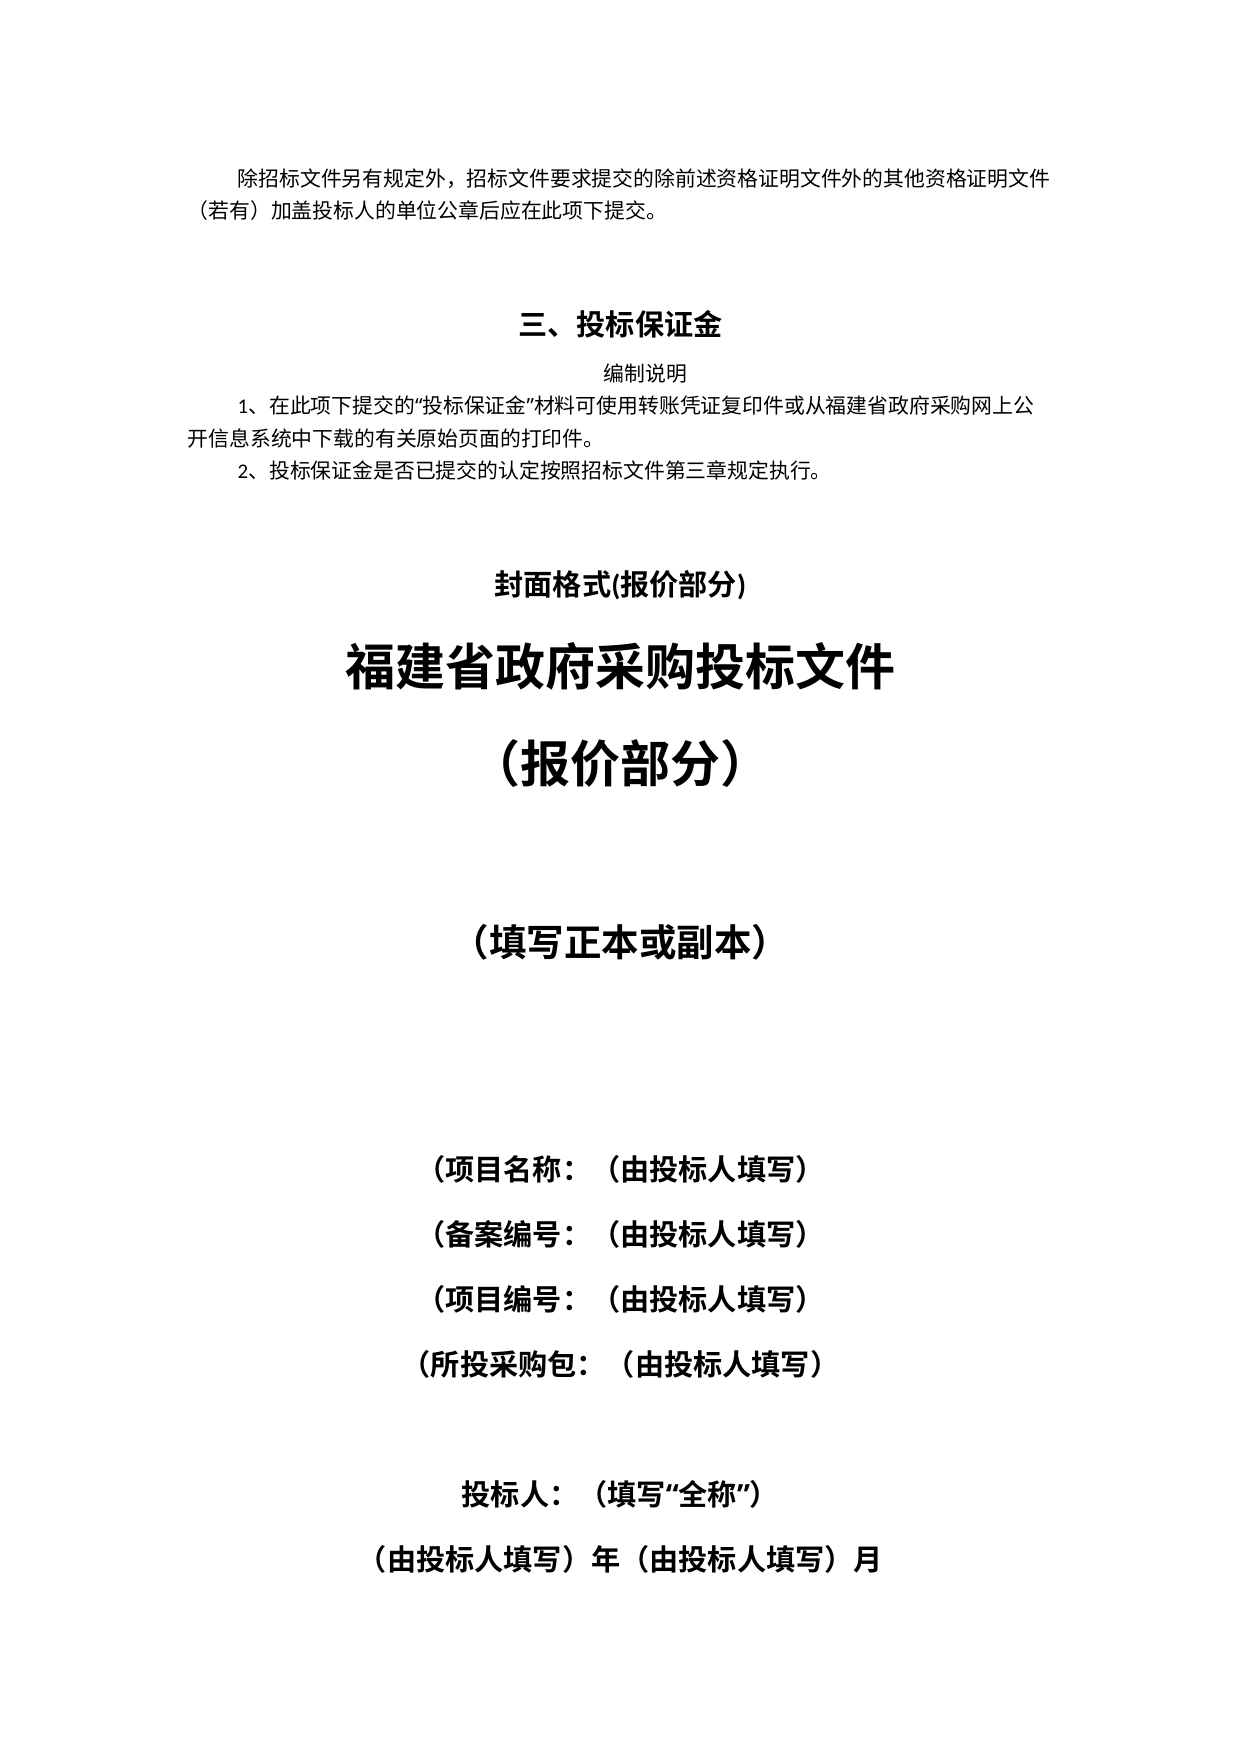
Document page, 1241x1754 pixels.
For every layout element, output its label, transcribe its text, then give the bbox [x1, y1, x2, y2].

text 除招标文件另有规定外，招标文件要求提交的除前述资格证明文件外的其他资格证明文件（若有）加盖投标人的单位公章后应在此项下提交。 [187, 162, 1053, 227]
text （填写正本或副本） [187, 909, 1053, 1137]
text 编制说明 [187, 357, 1053, 389]
text （项目编号：（由投标人填写） [187, 1267, 1053, 1332]
text 福建省政府采购投标文件 [187, 617, 1053, 714]
text 1、在此项下提交的“投标保证金”材料可使用转账凭证复印件或从福建省政府采购网上公开信息系统中下载的有关原始页面的打印件。 [187, 389, 1053, 454]
text （备案编号：（由投标人填写） [187, 1202, 1053, 1267]
text （所投采购包：（由投标人填写） [187, 1332, 1053, 1462]
text （项目名称：（由投标人填写） [187, 1137, 1053, 1202]
text 2、投标保证金是否已提交的认定按照招标文件第三章规定执行。 [187, 454, 1053, 487]
text （报价部分） [187, 714, 1053, 909]
text （由投标人填写）年（由投标人填写）月 [187, 1527, 1053, 1592]
text 投标人：（填写“全称”） [187, 1462, 1053, 1527]
text 封面格式(报价部分) [187, 552, 1053, 617]
text 三、投标保证金 [187, 292, 1053, 357]
